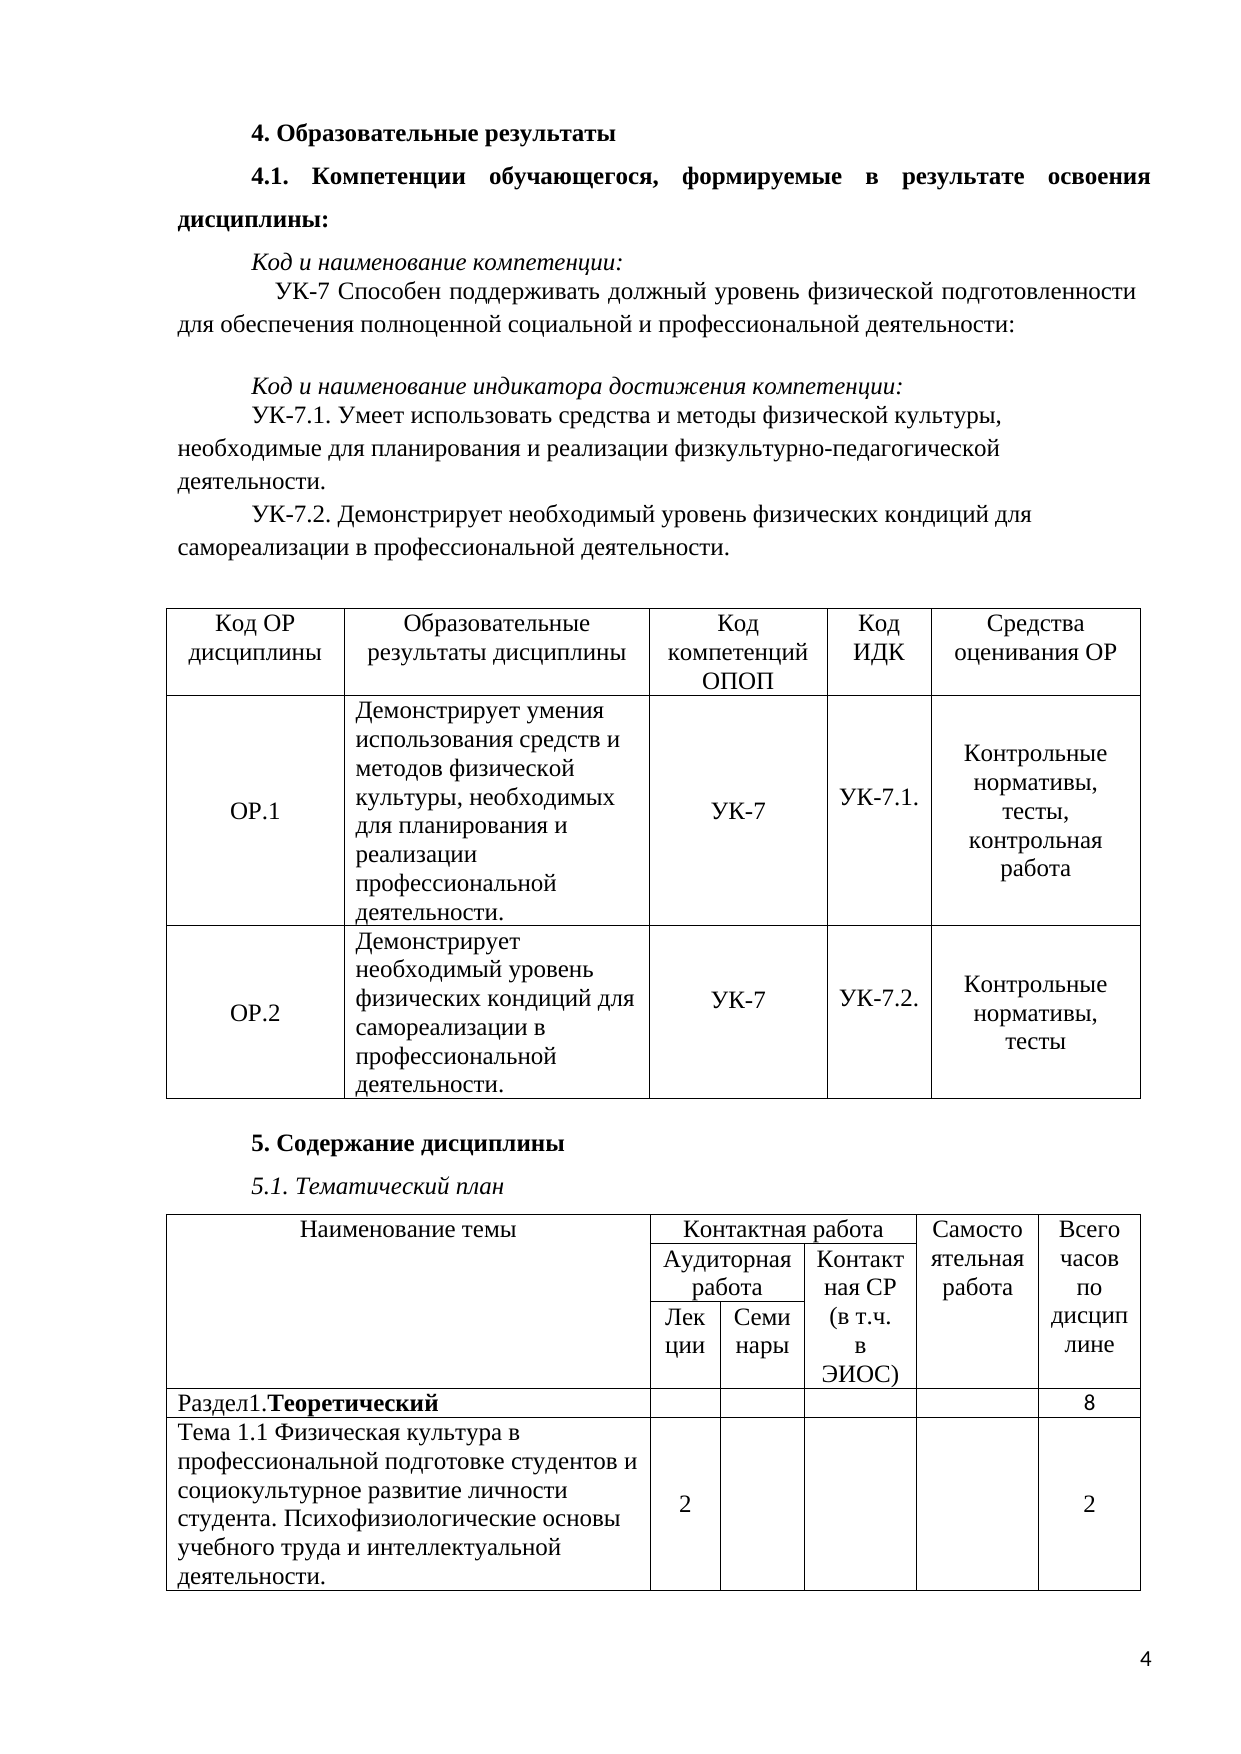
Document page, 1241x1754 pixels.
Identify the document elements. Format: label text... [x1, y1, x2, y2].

table_cell [721, 1389, 804, 1417]
text 5.1. Тематический план [177, 1171, 1152, 1199]
text УК-7.1. Умеет использовать средства и методы физической культуры, необходимые для планирования и реализации физкультурно-педагогической деятельности. [177, 400, 1152, 494]
table_cell Контрольные нормативы, тесты [932, 926, 1140, 1098]
table_cell [917, 1389, 1038, 1417]
text Код и наименование индикатора достижения компетенции: [177, 371, 1138, 400]
text 4. Образовательные результаты [177, 118, 1152, 147]
table_header Всего часов по дисциплине [1039, 1215, 1140, 1387]
table_cell 2 [1039, 1418, 1140, 1590]
table_cell УК-7.1. [828, 696, 931, 925]
table_cell УК-7 [650, 696, 827, 925]
table_header Контактная работа [651, 1215, 916, 1243]
table_cell Семинары [721, 1302, 804, 1387]
table_cell УК-7 [650, 926, 827, 1098]
text Код и наименование компетенции: [177, 247, 1138, 276]
table_cell Демонстрирует умения использования средств и методов физической культуры, необходимых для планирования и реализации профессиональной деятельности. [345, 696, 649, 925]
table_cell Демонстрирует необходимый уровень физических кондиций для самореализации в профессиональной деятельности. [345, 926, 649, 1098]
table_cell [805, 1418, 916, 1590]
table_header Код ИДК [828, 609, 931, 695]
table_header Образовательные результаты дисциплины [345, 609, 649, 695]
table_cell 2 [651, 1418, 720, 1590]
table_cell [721, 1418, 804, 1590]
table_header Код ОР дисциплины [167, 609, 344, 695]
table_cell ОР.2 [167, 926, 344, 1098]
table_header Средства оценивания ОР [932, 609, 1140, 695]
table_cell [805, 1389, 916, 1417]
table_cell УК-7.2. [828, 926, 931, 1098]
text 5. Содержание дисциплины [177, 1128, 1152, 1156]
text УК-7 Способен поддерживать должный уровень физической подготовленности для обеспечения полноценной социальной и профессиональной деятельности: [177, 276, 1138, 338]
table_header Самостоятельная работа [917, 1215, 1038, 1387]
table_cell Раздел1.Теоретический [167, 1389, 650, 1417]
table_cell 8 [1039, 1389, 1140, 1417]
table_header Наименование темы [167, 1215, 650, 1387]
text 4.1. Компетенции обучающегося, формируемые в результате освоения дисциплины: [177, 161, 1152, 233]
table_cell Контрольные нормативы, тесты, контрольная работа [932, 696, 1140, 925]
table_cell Лекции [651, 1302, 720, 1387]
table_cell [651, 1389, 720, 1417]
table_cell Тема 1.1 Физическая культура в профессиональной подготовке студентов и социокультурное развитие личности студента. Психофизиологические основы учебного труда и интеллектуальной деятельности. [167, 1418, 650, 1590]
table_cell Аудиторная работа [651, 1244, 804, 1301]
table_cell ОР.1 [167, 696, 344, 925]
table_cell [917, 1418, 1038, 1590]
text УК-7.2. Демонстрирует необходимый уровень физических кондиций для самореализации в профессиональной деятельности. [177, 499, 1152, 561]
table_cell Контактная СР (в т.ч. в ЭИОС) [805, 1244, 916, 1387]
table_header Код компетенций ОПОП [650, 609, 827, 695]
